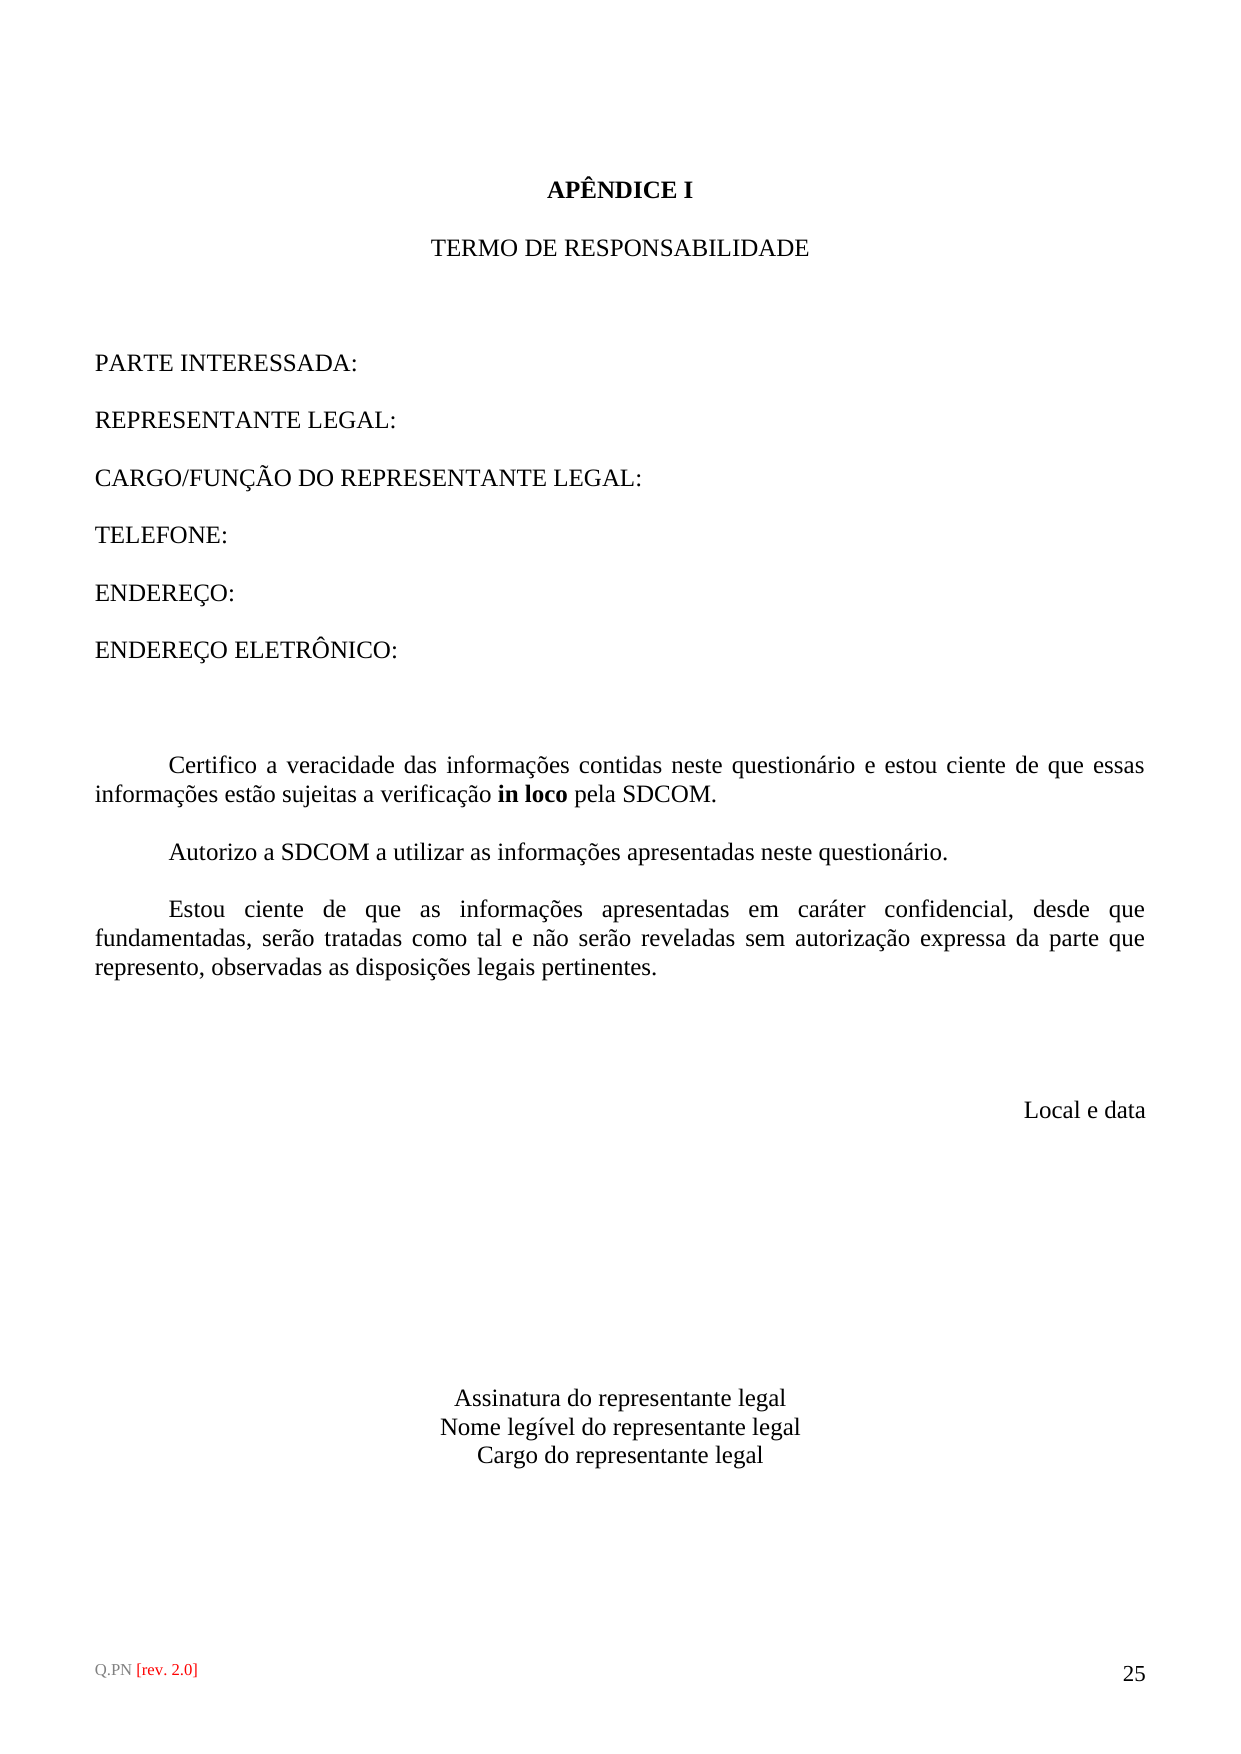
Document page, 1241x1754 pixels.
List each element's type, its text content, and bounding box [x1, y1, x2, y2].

text Estou ciente de que as informações apresentadas em caráter confidencial, desde que fundamentadas, serão tratadas como tal e não serão reveladas sem autorização expressa da parte que represento, observadas as disposições legais pertinentes. [94, 894, 1146, 981]
text Nome legível do representante legal [94, 1412, 1146, 1441]
text REPRESENTANTE LEGAL: [94, 406, 1146, 434]
text CARGO/FUNÇÃO DO REPRESENTANTE LEGAL: [94, 463, 1146, 492]
text Autorizo a SDCOM a utilizar as informações apresentadas neste questionário. [94, 837, 1146, 866]
text ENDEREÇO: [94, 578, 1146, 607]
text ENDEREÇO ELETRÔNICO: [94, 636, 1146, 664]
text TERMO DE RESPONSABILIDADE [94, 233, 1146, 262]
text Local e data [94, 1096, 1146, 1124]
text APÊNDICE I [94, 176, 1146, 204]
text TELEFONE: [94, 521, 1146, 549]
text Assinatura do representante legal [94, 1383, 1146, 1412]
text PARTE INTERESSADA: [94, 348, 1146, 377]
text Cargo do representante legal [94, 1441, 1146, 1469]
text Certifico a veracidade das informações contidas neste questionário e estou ciente de que essas informações estão sujeitas a verificação in loco pela SDCOM. [94, 751, 1146, 808]
